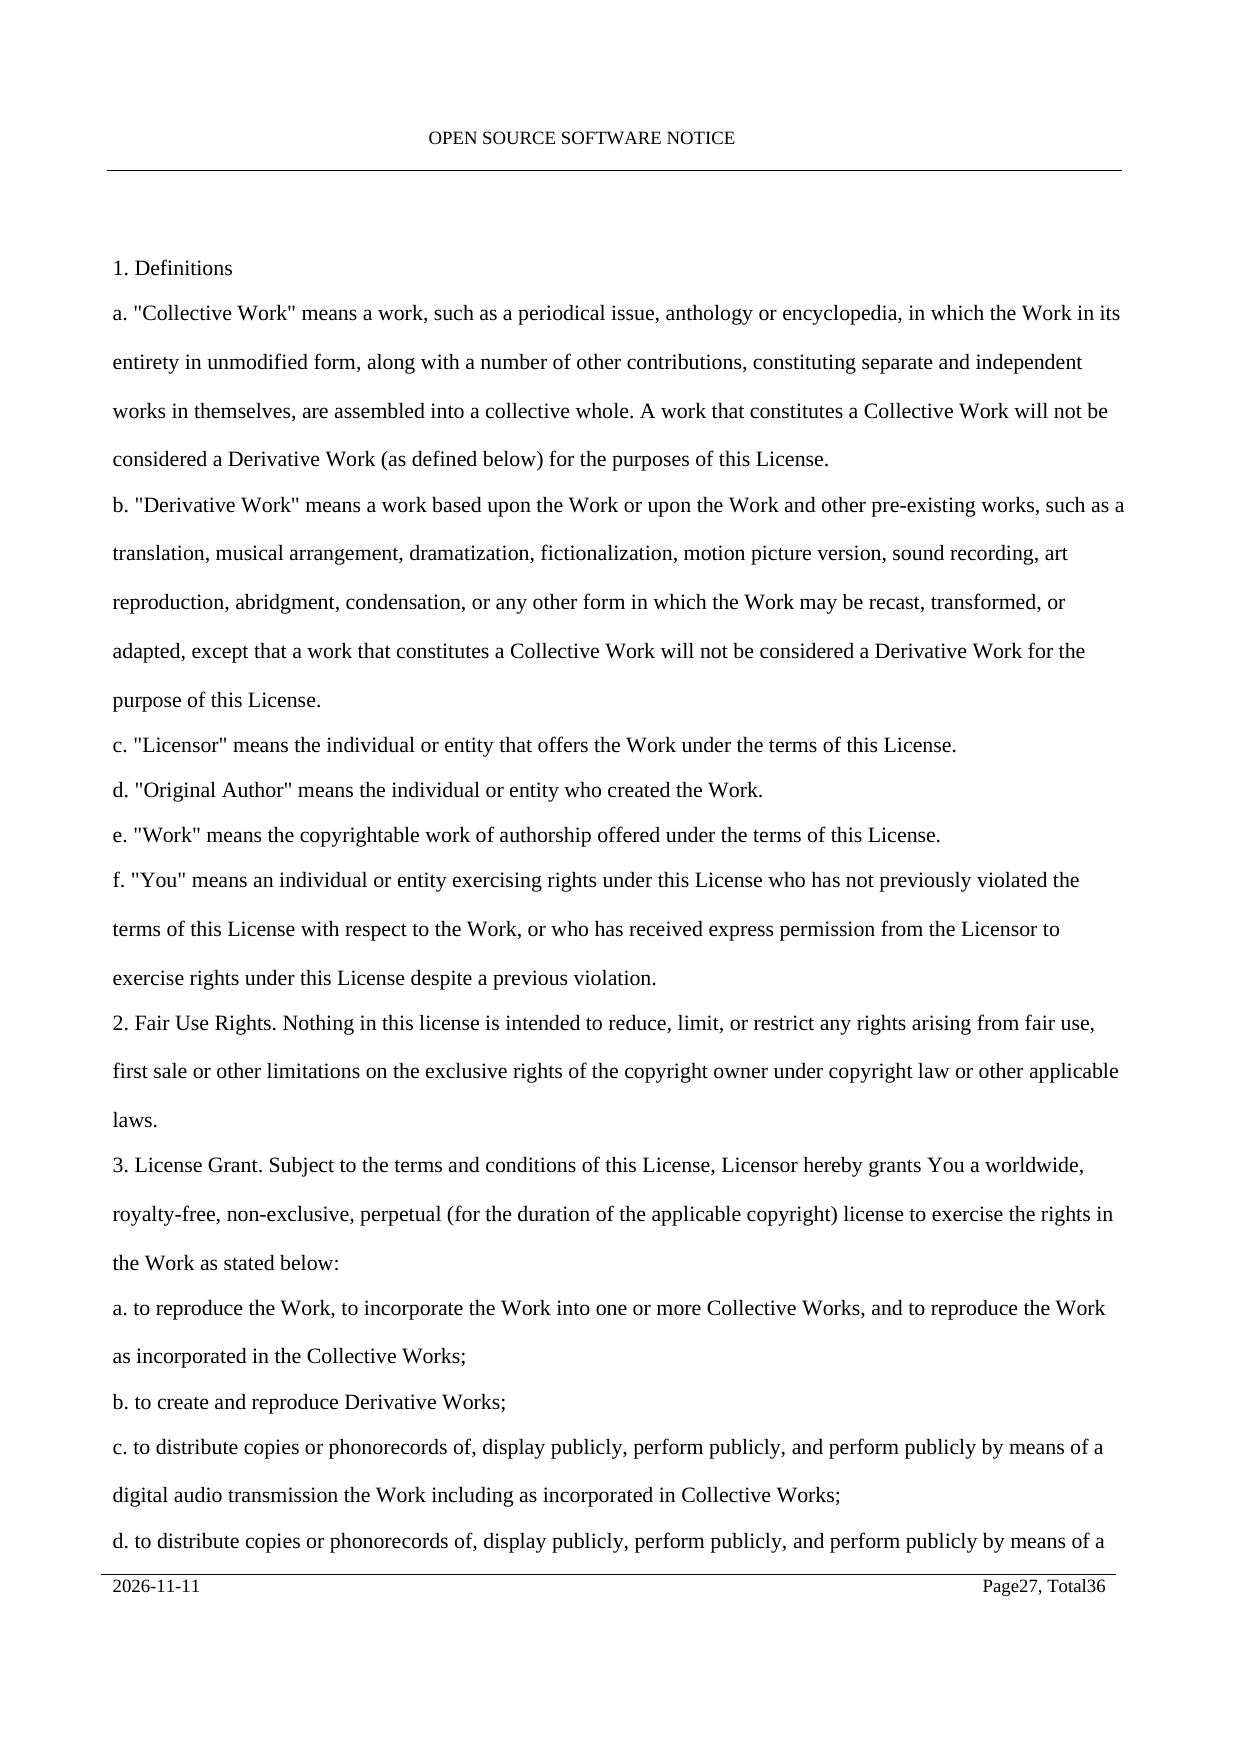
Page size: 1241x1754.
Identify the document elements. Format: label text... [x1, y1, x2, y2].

text b. "Derivative Work" means a work based upon the Work or upon the Work and other pre-existing works, such as a translation, musical arrangement, dramatization, fictionalization, motion picture version, sound recording, art reproduction, abridgment, condensation, or any other form in which the Work may be recast, transformed, or adapted, except that a work that constitutes a Collective Work will not be considered a Derivative Work for the purpose of this License. [112, 488, 1128, 715]
text e. "Work" means the copyrightable work of authorship offered under the terms of this License. [112, 818, 1128, 851]
text a. "Collective Work" means a work, such as a periodical issue, anthology or encyclopedia, in which the Work in its entirety in unmodified form, along with a number of other contributions, constituting separate and independent works in themselves, are assembled into a collective whole. A work that constitutes a Collective Work will not be considered a Derivative Work (as defined below) for the purposes of this License. [112, 297, 1128, 475]
text 2. Fair Use Rights. Nothing in this license is intended to reduce, limit, or restrict any rights arising from fair use, first sale or other limitations on the exclusive rights of the copyright owner under copyright law or other applicable laws. [112, 1006, 1128, 1136]
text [112, 1524, 1128, 1556]
text 1. Definitions [112, 251, 1128, 284]
text d. "Original Author" means the individual or entity who created the Work. [112, 773, 1128, 806]
text 3. License Grant. Subject to the terms and conditions of this License, Licensor hereby grants You a worldwide, royalty-free, non-exclusive, perpetual (for the duration of the applicable copyright) license to exercise the rights in the Work as stated below: [112, 1148, 1128, 1278]
text b. to create and reproduce Derivative Works; [112, 1385, 1128, 1417]
text a. to reproduce the Work, to incorporate the Work into one or more Collective Works, and to reproduce the Work as incorporated in the Collective Works; [112, 1291, 1128, 1372]
text c. to distribute copies or phonorecords of, display publicly, perform publicly, and perform publicly by means of a digital audio transmission the Work including as incorporated in Collective Works; [112, 1430, 1128, 1511]
text c. "Licensor" means the individual or entity that offers the Work under the terms of this License. [112, 728, 1128, 761]
text f. "You" means an individual or entity exercising rights under this License who has not previously violated the terms of this License with respect to the Work, or who has received express permission from the Licensor to exercise rights under this License despite a previous violation. [112, 863, 1128, 993]
